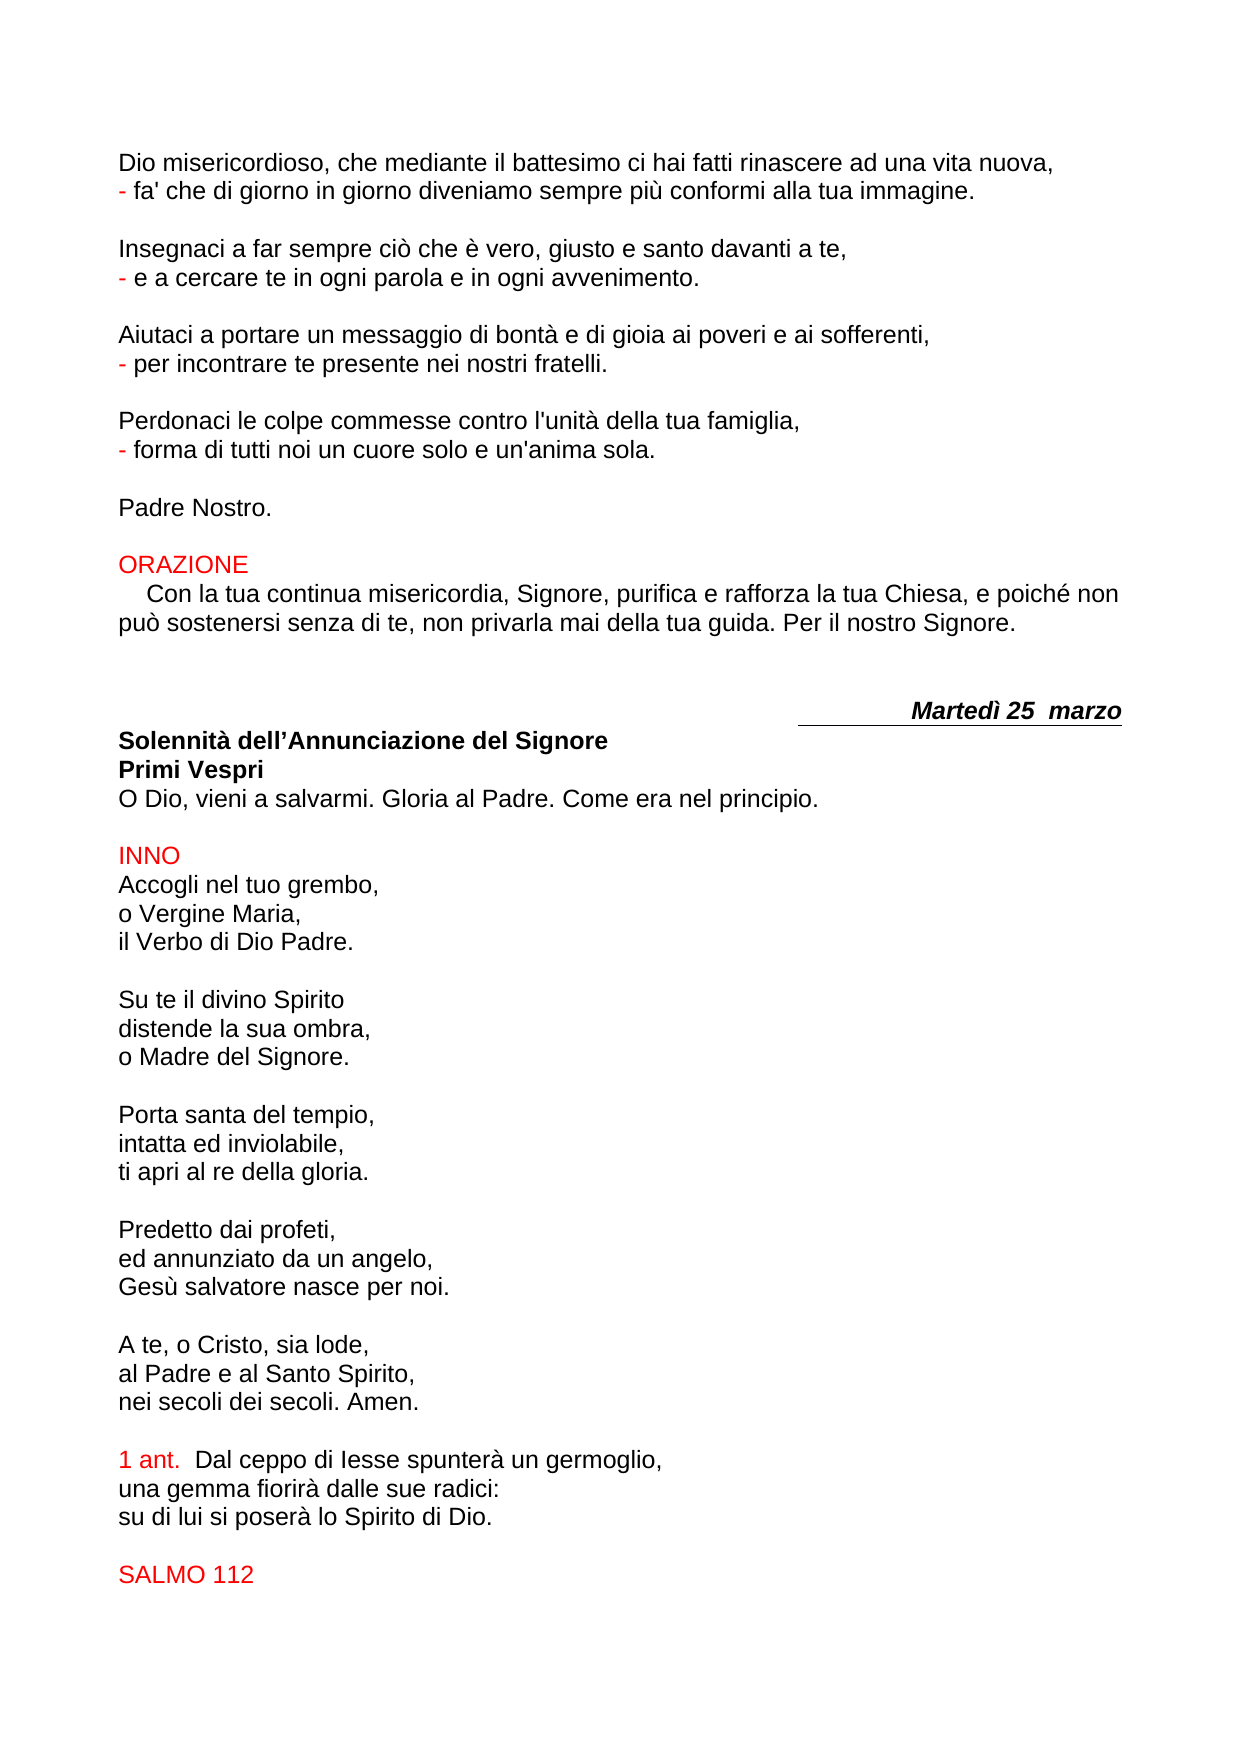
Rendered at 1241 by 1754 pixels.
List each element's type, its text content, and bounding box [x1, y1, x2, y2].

text Primi Vespri [118, 755, 1122, 784]
text Solennità dell’Annunciazione del Signore [118, 726, 1122, 755]
text SALMO 112 [118, 1531, 1106, 1589]
text Martedì 25 marzo [797, 696, 1122, 726]
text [118, 148, 1122, 696]
text O Dio, vieni a salvarmi. Gloria al Padre. Come era nel principio. Inno Accogli nel tuo grembo, o Vergine Maria, il Verbo di Dio Padre. Su te il divino Spirito distende la sua ombra, o Madre del Signore. Porta santa del tempio, intatta ed inviolabile, ti apri al re della gloria. Predetto dai profeti, ed annunziato da un angelo, Gesù salvatore nasce per noi. A te, o Cristo, sia lode, al Padre e al Santo Spirito, nei secoli dei secoli. Amen. [118, 784, 1106, 1416]
text 1 ant. Dal ceppo di Iesse spunterà un germoglio, una gemma fiorirà dalle sue radici: su di lui si poserà lo Spirito di Dio. [118, 1416, 1106, 1531]
